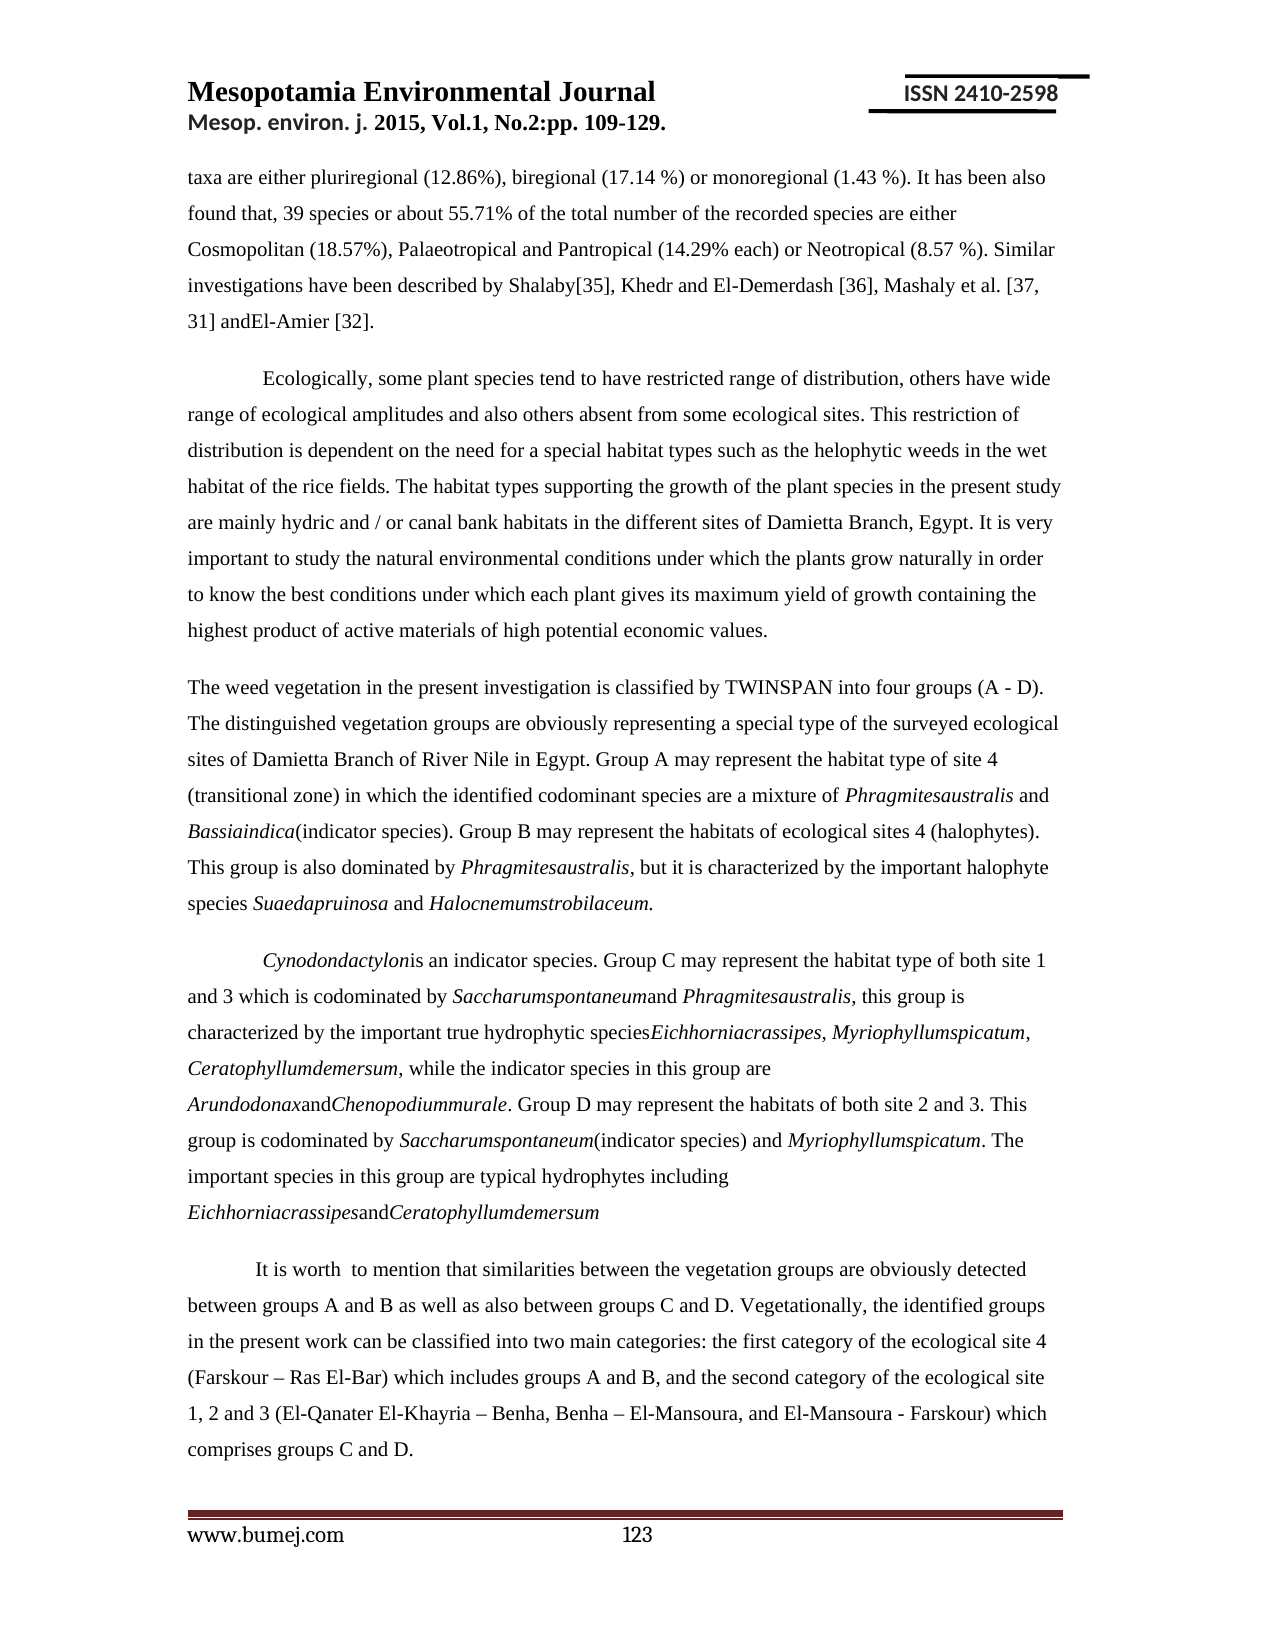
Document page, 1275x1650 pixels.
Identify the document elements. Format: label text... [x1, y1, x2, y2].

text Ecologically, some plant species tend to have restricted range of distribution, others have wide range of ecological amplitudes and also others absent from some ecological sites. This restriction of distribution is dependent on the need for a special habitat types such as the helophytic weeds in the wet habitat of the rice fields. The habitat types supporting the growth of the plant species in the present study are mainly hydric and / or canal bank habitats in the different sites of Damietta Branch, Egypt. It is very important to study the natural environmental conditions under which the plants grow naturally in order to know the best conditions under which each plant gives its maximum yield of growth containing the highest product of active materials of high potential economic values. [187, 366, 1063, 642]
text Cynodondactylonis an indicator species. Group C may represent the habitat type of both site 1 and 3 which is codominated by Saccharumspontaneumand Phragmitesaustralis, this group is characterized by the important true hydrophytic speciesEichhorniacrassipes, Myriophyllumspicatum, Ceratophyllumdemersum, while the indicator species in this group are ArundodonaxandChenopodiummurale. Group D may represent the habitats of both site 2 and 3. This group is codominated by Saccharumspontaneum(indicator species) and Myriophyllumspicatum. The important species in this group are typical hydrophytes including EichhorniacrassipesandCeratophyllumdemersum [187, 948, 1063, 1224]
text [187, 164, 1063, 333]
text It is worth to mention that similarities between the vegetation groups are obviously detected between groups A and B as well as also between groups C and D. Vegetationally, the identified groups in the present work can be classified into two main categories: the first category of the ecological site 4 (Farskour – Ras El-Bar) which includes groups A and B, and the second category of the ecological site 1, 2 and 3 (El-Qanater El-Khayria – Benha, Benha – El-Mansoura, and El-Mansoura - Farskour) which comprises groups C and D. [187, 1257, 1063, 1461]
text The weed vegetation in the present investigation is classified by TWINSPAN into four groups (A - D). The distinguished vegetation groups are obviously representing a special type of the surveyed ecological sites of Damietta Branch of River Nile in Egypt. Group A may represent the habitat type of site 4 (transitional zone) in which the identified codominant species are a mixture of Phragmitesaustralis and Bassiaindica(indicator species). Group B may represent the habitats of ecological sites 4 (halophytes). This group is also dominated by Phragmitesaustralis, but it is characterized by the important halophyte species Suaedapruinosa and Halocnemumstrobilaceum. [187, 675, 1063, 915]
